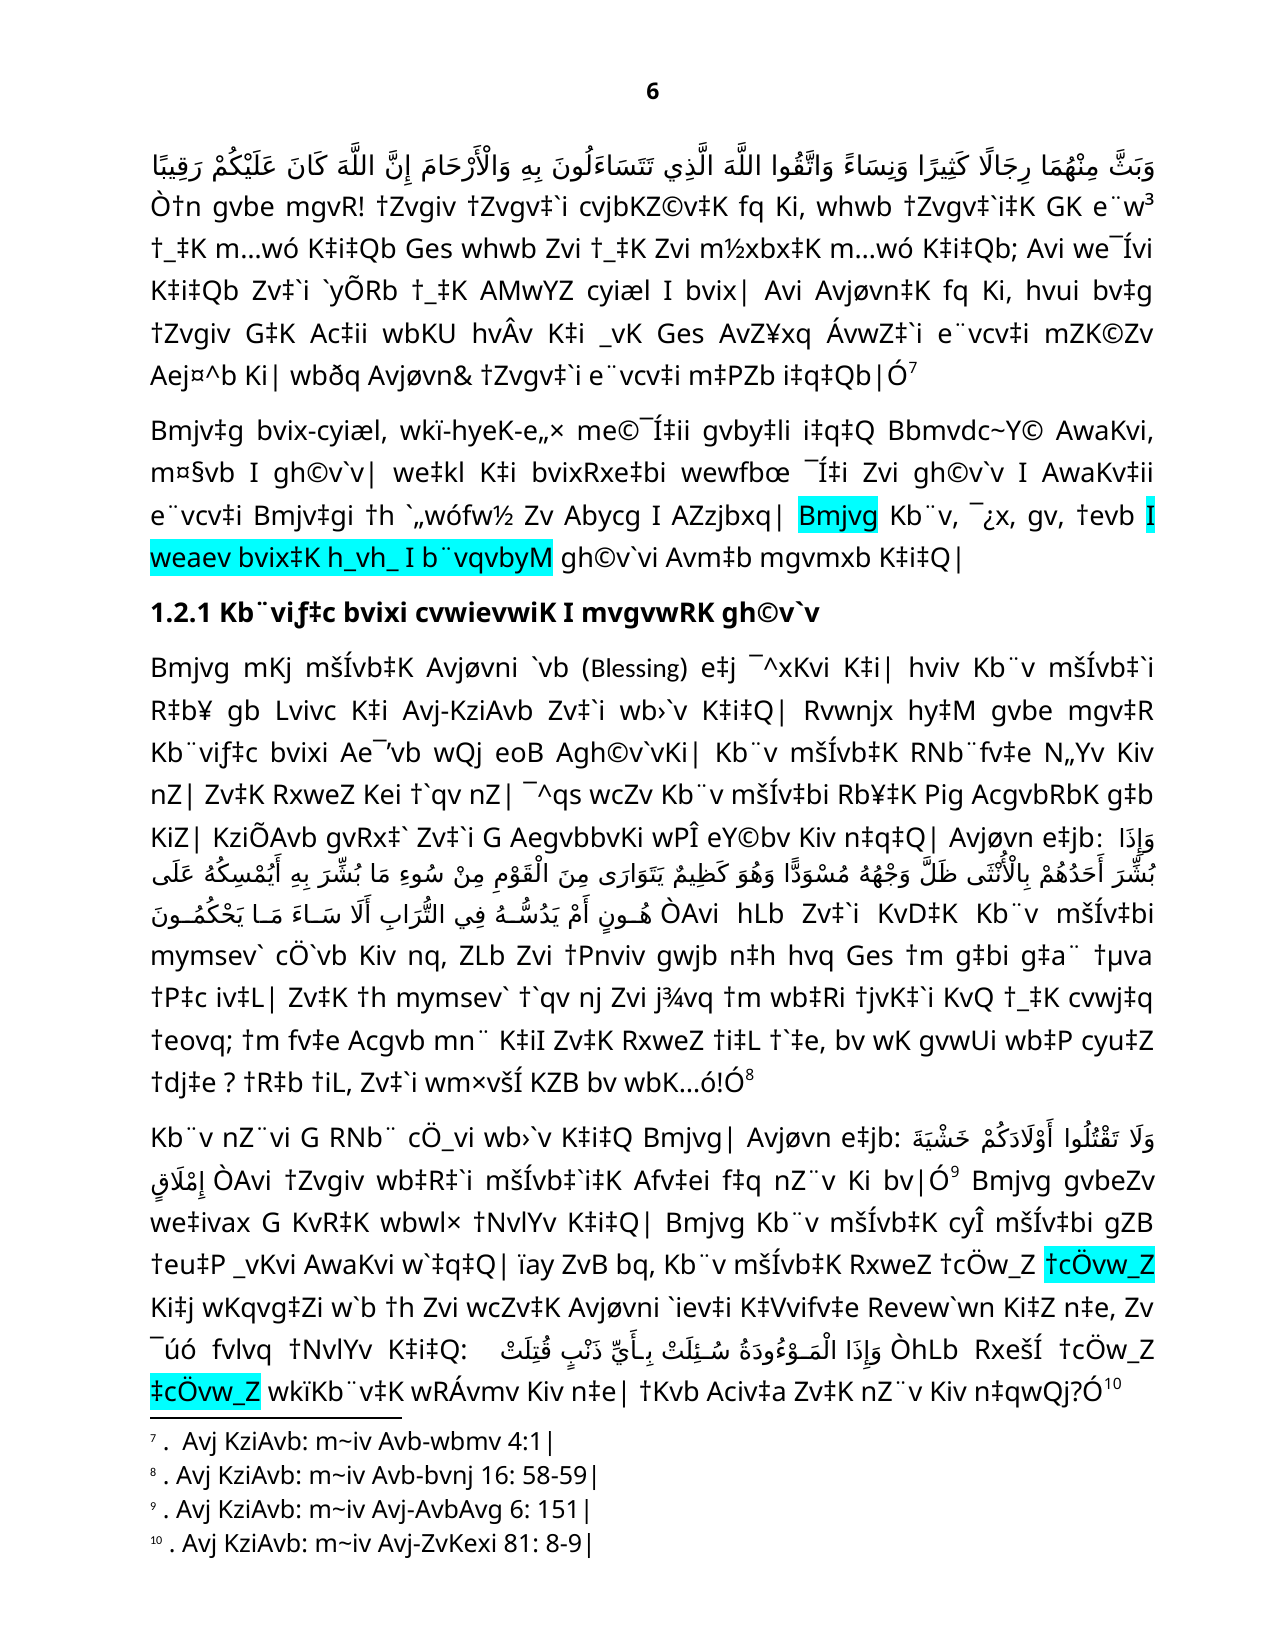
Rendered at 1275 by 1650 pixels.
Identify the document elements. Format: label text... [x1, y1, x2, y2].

text Bmjvg mKj mšÍvb‡K Avjøvni `vb (Blessing) e‡j ¯^xKvi K‡i| hviv Kb¨v mšÍvb‡`i R‡b¥ gb Lvivc K‡i Avj-KziAvb Zv‡`i wb›`v K‡i‡Q| Rvwnjx hy‡M gvbe mgv‡R Kb¨viƒ‡c bvixi Ae¯’vb wQj eoB Agh©v`vKi| Kb¨v mšÍvb‡K RNb¨fv‡e N„Yv Kiv nZ| Zv‡K RxweZ Kei †`qv nZ| ¯^qs wcZv Kb¨v mšÍv‡bi Rb¥‡K Pig AcgvbRbK g‡b KiZ| KziÕAvb gvRx‡` Zv‡`i G AegvbbvKi wPÎ eY©bv Kiv n‡q‡Q| Avjøvn e‡jb: وَإِذَا بُشِّرَ أَحَدُهُمْ بِالْأُنْثَى ظَلَّ وَجْهُهُ مُسْوَدًّا وَهُوَ كَظِيمٌ يَتَوَارَى مِنَ الْقَوْمِ مِنْ سُوءِ مَا بُشِّرَ بِهِ أَيُمْسِكُهُ عَلَى هُونٍ أَمْ يَدُسُّهُ فِي التُّرَابِ أَلَا سَاءَ مَا يَحْكُمُونَ ÒAvi hLb Zv‡`i KvD‡K Kb¨v mšÍv‡bi mymsev` cÖ`vb Kiv nq, ZLb Zvi †Pnviv gwjb n‡h hvq Ges †m g‡bi g‡a¨ †µva †P‡c iv‡L| Zv‡K †h mymsev` †`qv nj Zvi j¾vq †m wb‡Ri †jvK‡`i KvQ †_‡K cvwj‡q †eovq; †m fv‡e Acgvb mn¨ K‡iI Zv‡K RxweZ †i‡L †`‡e, bv wK gvwUi wb‡P cyu‡Z †dj‡e ? †R‡b †iL, Zv‡`i wm×všÍ KZB bv wbK…ó!Ó [150, 648, 1155, 1101]
text Kb¨v nZ¨vi G RNb¨ cÖ_vi wb›`v K‡i‡Q Bmjvg| Avjøvn e‡jb: وَلَا تَقْتُلُوا أَوْلَادَكُمْ خَشْيَةَ إِمْلَاقٍ ÒAvi †Zvgiv wb‡R‡`i mšÍvb‡`i‡K Afv‡ei f‡q nZ¨v Ki bv|Ó Bmjvg gvbeZv we‡ivax G KvR‡K wbwl× †NvlYv K‡i‡Q| Bmjvg Kb¨v mšÍvb‡K cyÎ mšÍv‡bi gZB †eu‡P _vKvi AwaKvi w`‡q‡Q| ïay ZvB bq, Kb¨v mšÍvb‡K RxweZ †cÖw_Z †cÖvw_Z Ki‡j wKqvg‡Zi w`b †h Zvi wcZv‡K Avjøvni `iev‡i K‡Vvifv‡e Revew`wn Ki‡Z n‡e, Zv ¯úó fvlvq †NvlYv K‡i‡Q: وَإِذَا الْمَوْءُودَةُ سُئِلَتْ بِأَيِّ ذَنْبٍ قُتِلَتْ ÒhLb RxešÍ †cÖw_Z ‡cÖvw_Z wkïKb¨v‡K wRÁvmv Kiv n‡e| †Kvb Aciv‡a Zv‡K nZ¨v Kiv n‡qwQj?Ó [150, 1118, 1155, 1410]
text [150, 150, 1155, 393]
text Bmjv‡g bvix-cyiæl, wkï-hyeK-e„× me©¯Í‡ii gvby‡li i‡q‡Q Bbmvdc~Y© AwaKvi, m¤§vb I gh©v`v| we‡kl K‡i bvixRxe‡bi wewfbœ ¯Í‡i Zvi gh©v`v I AwaKv‡ii e¨vcv‡i Bmjv‡gi †h `„wófw½ Zv Abycg I AZzjbxq| Bmjvg Kb¨v, ¯¿x, gv, †evb I weaev bvix‡K h_vh_ I b¨vqvbyM gh©v`vi Avm‡b mgvmxb K‡i‡Q| [150, 412, 1155, 576]
text 1.2.1 Kb¨viƒ‡c bvixi cvwievwiK I mvgvwRK gh©v`v [150, 594, 1155, 631]
